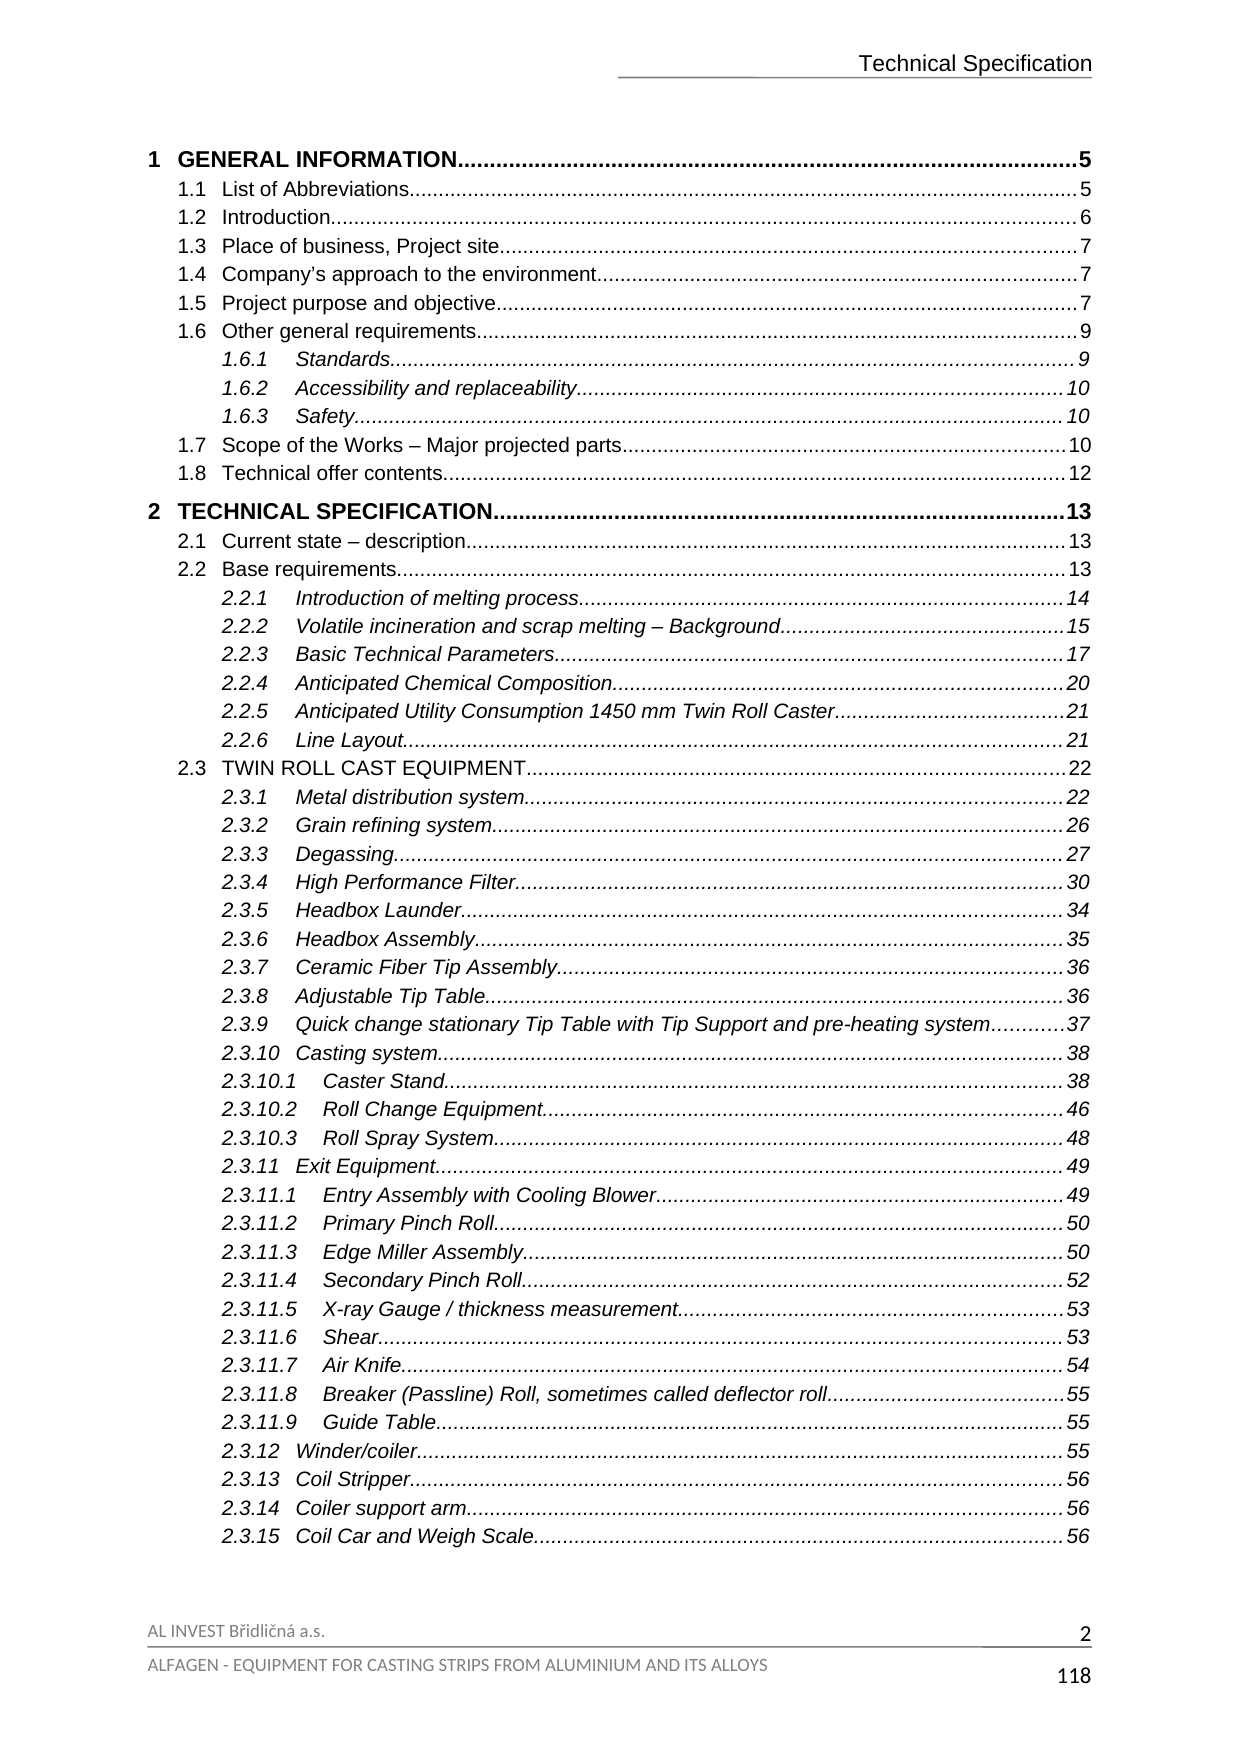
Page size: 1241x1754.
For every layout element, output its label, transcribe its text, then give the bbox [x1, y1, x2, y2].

text 2.3.7 Ceramic Fiber Tip Assembly 36 [222, 955, 1092, 979]
text 2.2.5 Anticipated Utility Consumption 1450 mm Twin Roll Caster 21 [222, 699, 1092, 723]
text 2.3.10 Casting system 38 [222, 1040, 1092, 1064]
text 1.6 Other general requirements 9 [177, 319, 1092, 343]
text 2.3.11.6 Shear 53 [222, 1325, 1092, 1349]
text 2 Technical specification 13 [148, 498, 1092, 524]
text 2.3.8 Adjustable Tip Table 36 [222, 983, 1092, 1007]
text 2.3.11.3 Edge Miller Assembly 50 [222, 1239, 1092, 1263]
text 2.2 Base requirements 13 [177, 557, 1092, 581]
text 2.2.6 Line Layout 21 [222, 728, 1092, 752]
text 2.2.1 Introduction of melting process 14 [222, 585, 1092, 609]
text 1.5 Project purpose and objective 7 [177, 290, 1092, 314]
text 1.6.2 Accessibility and replaceability 10 [222, 376, 1092, 399]
text 1.1 List of Abbreviations 5 [177, 177, 1092, 201]
text 2.3.4 High Performance Filter 30 [222, 870, 1092, 894]
text 2.3.11.7 Air Knife 54 [222, 1353, 1092, 1377]
text 2.3.10.2 Roll Change Equipment 46 [222, 1097, 1092, 1121]
text 2.3.12 Winder/coiler 55 [222, 1438, 1092, 1462]
text 2.3.11.9 Guide Table 55 [222, 1410, 1092, 1434]
text 2.1 Current state – description 13 [177, 528, 1092, 552]
text 2.3.2 Grain refining system 26 [222, 813, 1092, 837]
text 1.6.1 Standards 9 [222, 347, 1092, 371]
text 2.3.13 Coil Stripper 56 [222, 1467, 1092, 1491]
text 2.3.11.8 Breaker (Passline) Roll, sometimes called deflector roll 55 [222, 1382, 1092, 1406]
text 2.3 TWIN ROLL CAST EQUIPMENT 22 [177, 756, 1092, 780]
text 1.7 Scope of the Works – Major projected parts 10 [177, 432, 1092, 456]
text 2.3.11.5 X-ray Gauge / thickness measurement 53 [222, 1296, 1092, 1320]
text 2.3.11.2 Primary Pinch Roll 50 [222, 1211, 1092, 1235]
text 2.3.9 Quick change stationary Tip Table with Tip Support and pre-heating system 37 [222, 1012, 1092, 1036]
text 1.2 Introduction 6 [177, 205, 1092, 229]
text 2.3.6 Headbox Assembly 35 [222, 927, 1092, 951]
text 2.2.2 Volatile incineration and scrap melting – Background 15 [222, 614, 1092, 638]
text 2.2.4 Anticipated Chemical Composition 20 [222, 671, 1092, 695]
text 2.3.10.3 Roll Spray System 48 [222, 1126, 1092, 1150]
text 1.6.3 Safety 10 [222, 404, 1092, 428]
text 2.3.5 Headbox Launder 34 [222, 898, 1092, 922]
text 2.3.10.1 Caster Stand 38 [222, 1069, 1092, 1093]
text 1.8 Technical offer contents 12 [177, 461, 1092, 485]
text 2.3.1 Metal distribution system 22 [222, 784, 1092, 808]
text 2.3.15 Coil Car and Weigh Scale 56 [222, 1524, 1092, 1548]
text 2.3.3 Degassing 27 [222, 841, 1092, 865]
text 2.3.11 Exit Equipment 49 [222, 1154, 1092, 1178]
text 1.4 Company’s approach to the environment 7 [177, 262, 1092, 286]
text 2.2.3 Basic Technical Parameters 17 [222, 642, 1092, 666]
text 2.3.11.1 Entry Assembly with Cooling Blower 49 [222, 1183, 1092, 1207]
text 2.3.14 Coiler support arm 56 [222, 1495, 1092, 1519]
text 1 General Information 5 [148, 146, 1092, 172]
text 1.3 Place of business, Project site 7 [177, 233, 1092, 257]
text 2.3.11.4 Secondary Pinch Roll 52 [222, 1268, 1092, 1292]
